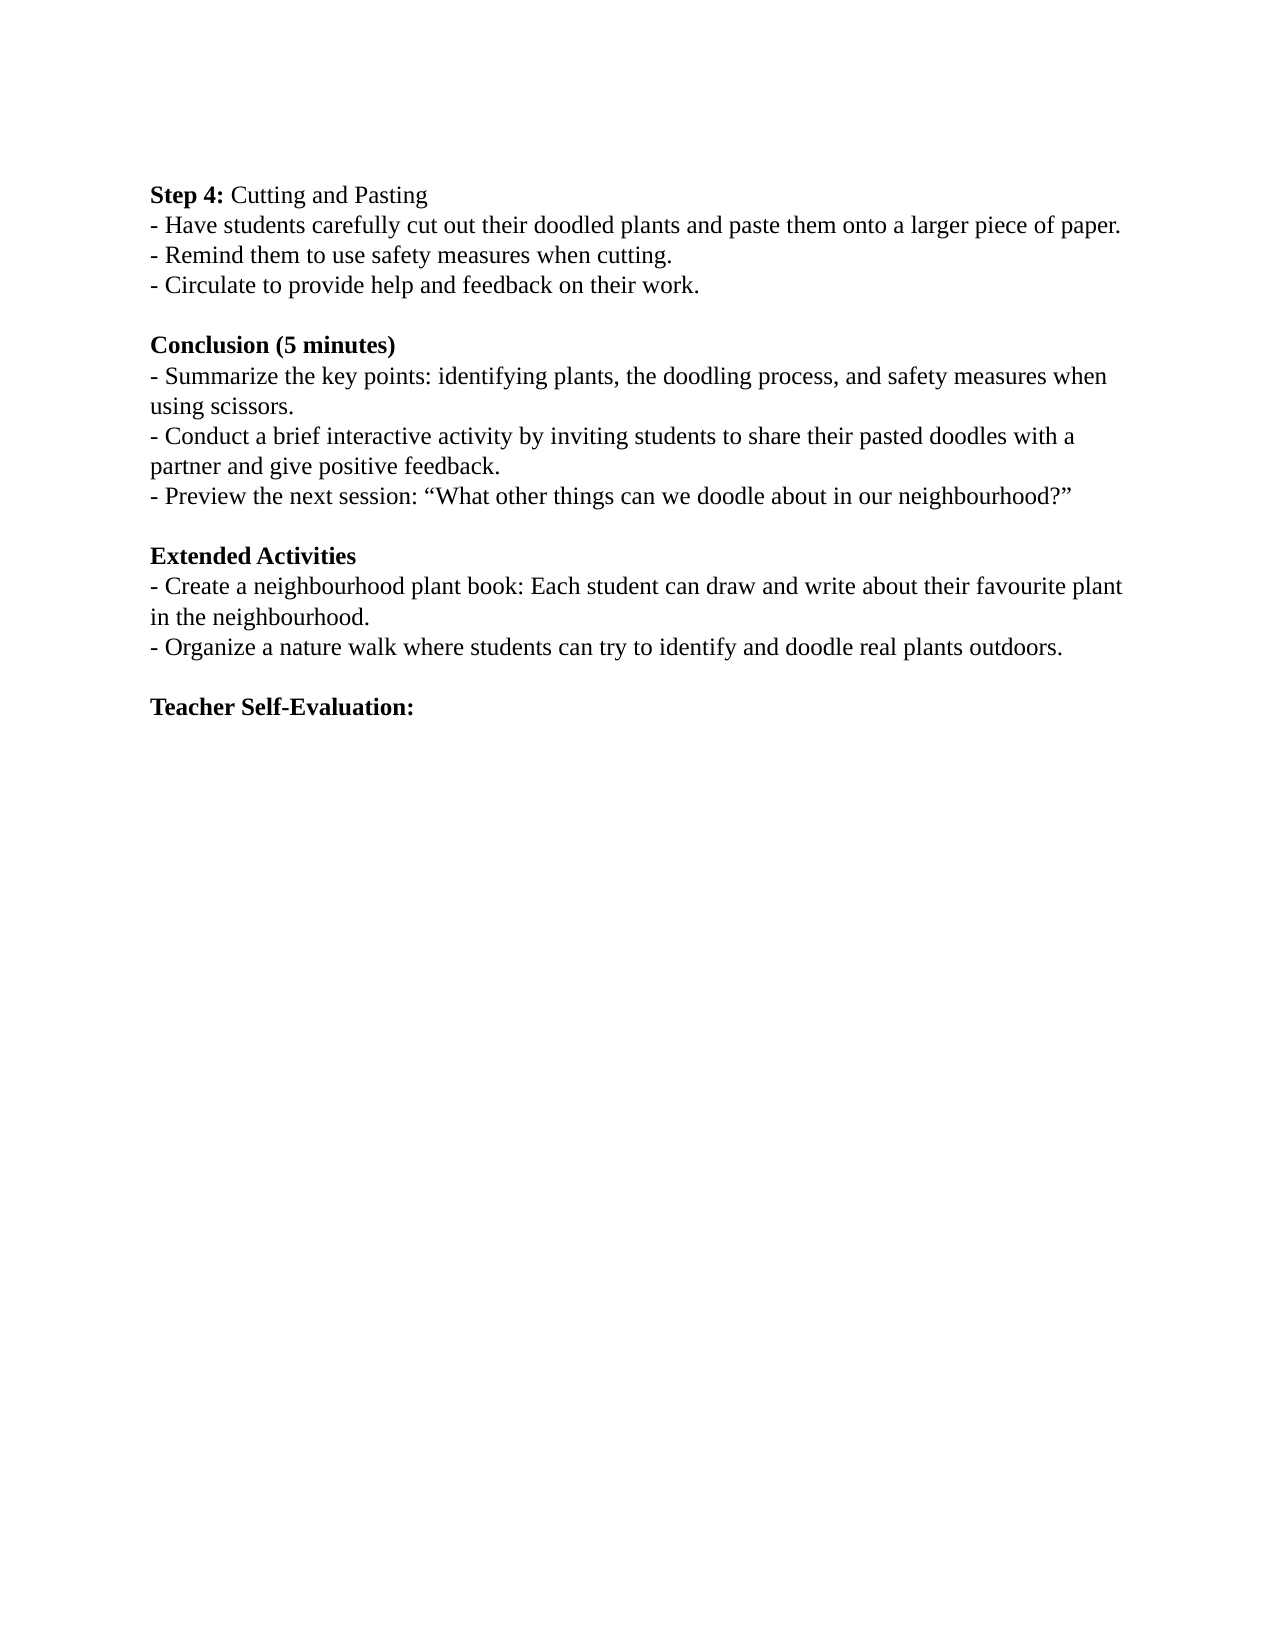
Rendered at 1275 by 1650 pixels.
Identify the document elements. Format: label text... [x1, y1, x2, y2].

text Step 4: Cutting and Pasting [150, 180, 1125, 209]
text Extended Activities [150, 541, 1125, 570]
text Conclusion (5 minutes) [150, 331, 1125, 359]
text - Create a neighbourhood plant book: Each student can draw and write about their favourite plant in the neighbourhood. [150, 571, 1125, 630]
text - Preview the next session: “What other things can we doodle about in our neighbourhood?” [150, 481, 1125, 510]
text - Have students carefully cut out their doodled plants and paste them onto a larger piece of paper. [150, 210, 1125, 239]
text - Circulate to provide help and feedback on their work. [150, 270, 1125, 299]
text - Remind them to use safety measures when cutting. [150, 240, 1125, 269]
text - Organize a nature walk where students can try to identify and doodle real plants outdoors. [150, 632, 1125, 660]
text - Conduct a brief interactive activity by inviting students to share their pasted doodles with a partner and give positive feedback. [150, 421, 1125, 480]
text Teacher Self-Evaluation: [150, 692, 1125, 721]
text - Summarize the key points: identifying plants, the doodling process, and safety measures when using scissors. [150, 361, 1125, 419]
